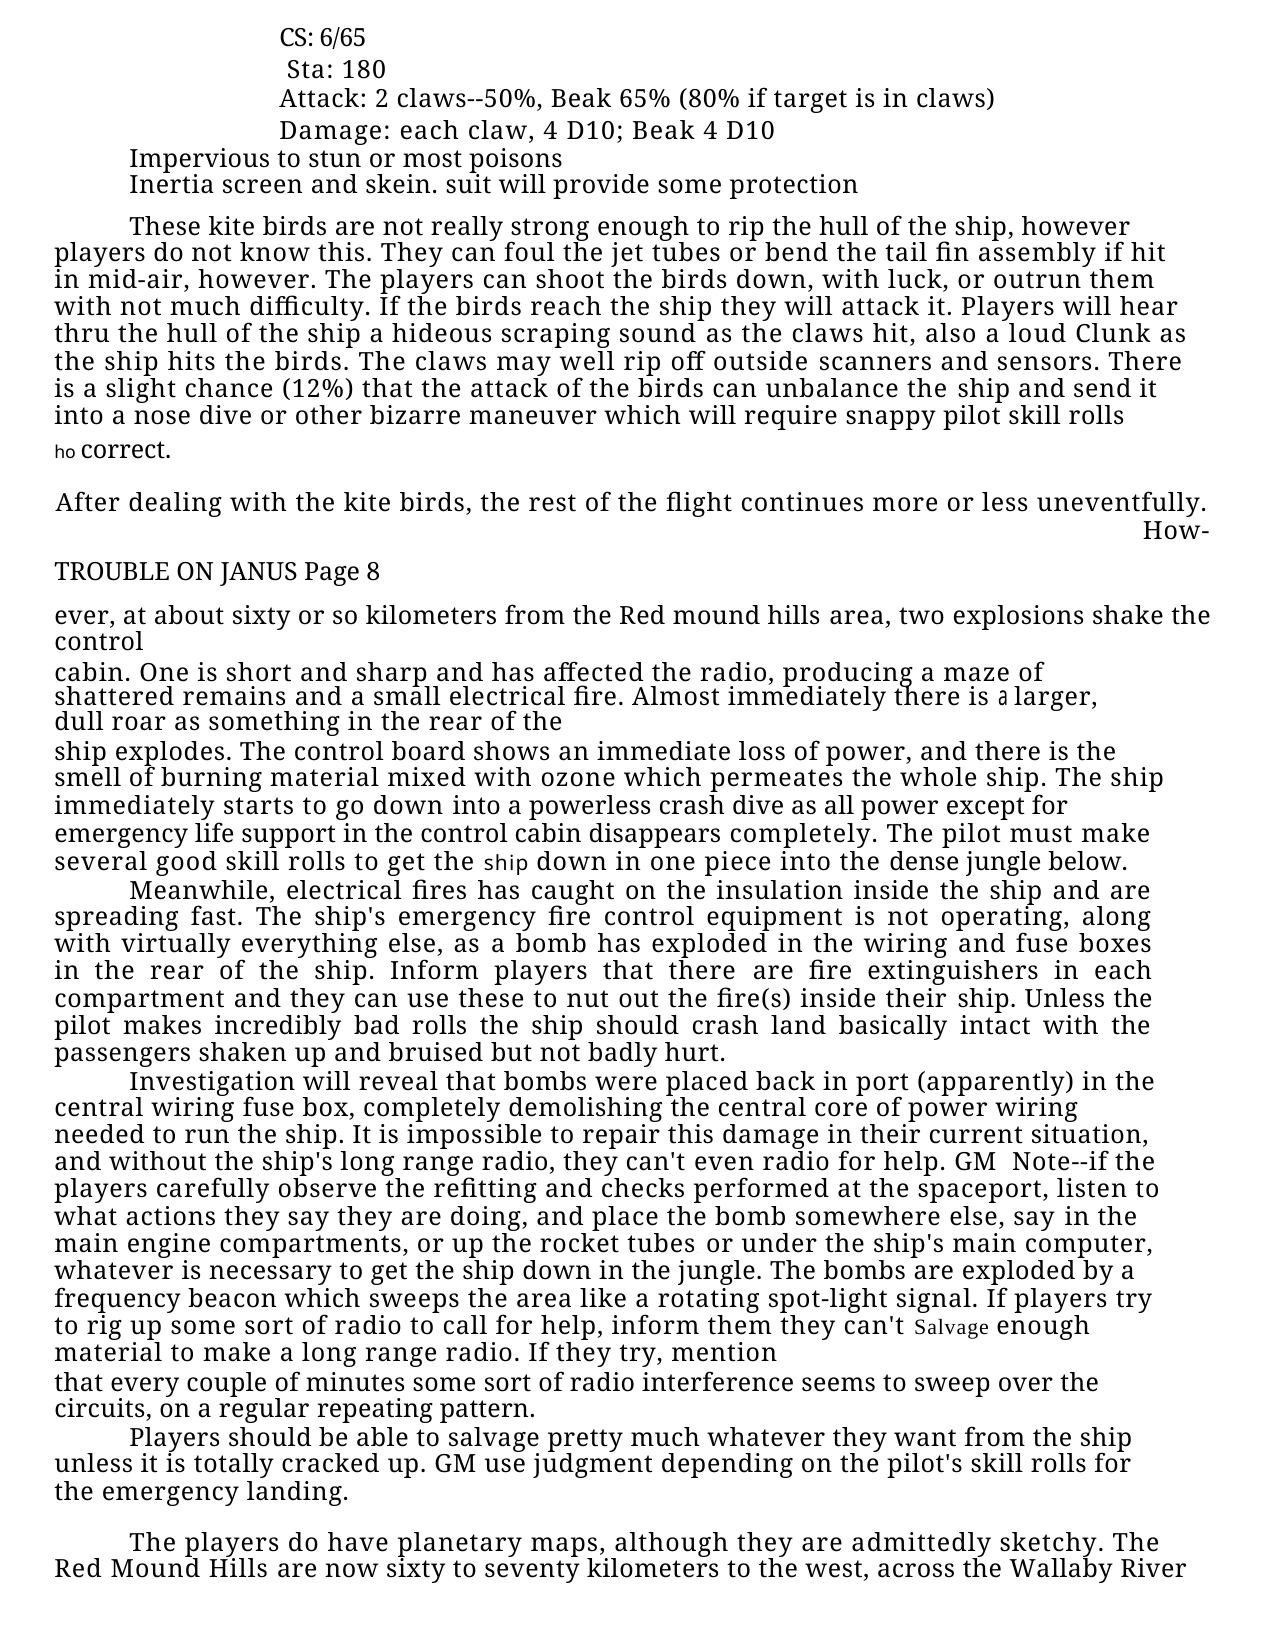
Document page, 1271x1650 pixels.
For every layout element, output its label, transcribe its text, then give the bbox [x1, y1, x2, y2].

text ever, at about sixty or so kilometers from the Red mound hills area, two explosions shake the control [54, 603, 1220, 657]
text ship explodes. The control board shows an immediate loss of power, and there is the smell of burning material mixed with ozone which permeates the whole ship. The ship immediately starts to go down into a powerless crash dive as all power except for emergency life support in the control cabin disappears completely. The pilot must make several good skill rolls to get the ship down in one piece into the dense jungle below. [54, 738, 1190, 878]
text Impervious to stun or most poisons [129, 147, 1220, 172]
text Damage: each claw, 4 D10; Beak 4 D10 [279, 113, 1220, 147]
text Attack: 2 claws--50%, Beak 65% (80% if target is in claws) [279, 86, 1220, 113]
text Inertia screen and skein. suit will provide some protection [129, 172, 1220, 199]
text Meanwhile, electrical fires has caught on the insulation inside the ship and are spreading fast. The ship's emergency fire control equipment is not operating, along with virtually everything else, as a bomb has exploded in the wiring and fuse boxes in the rear of the ship. Inform players that there are fire extinguishers in each compartment and they can use these to nut out the fire(s) inside their ship. Unless the pilot makes incredibly bad rolls the ship should crash land basically intact with the passengers shaken up and bruised but not badly hurt. [54, 878, 1153, 1069]
text TROUBLE ON JANUS Page 8 [54, 554, 1220, 588]
text After dealing with the kite birds, the rest of the flight continues more or less uneventfully. How- [54, 489, 1209, 546]
text Sta: 180 [287, 52, 1220, 86]
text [54, 1530, 1190, 1584]
text Investigation will reveal that bombs were placed back in port (apparently) in the central wiring fuse box, completely demolishing the central core of power wiring needed to run the ship. It is impossible to repair this damage in their current situation, and without the ship's long range radio, they can't even radio for help. GM Note--if the players carefully observe the refitting and checks performed at the spaceport, listen to what actions they say they are doing, and place the bomb somewhere else, say in the main engine compartments, or up the rocket tubes. or under the ship's main computer, whatever is necessary to get the ship down in the jungle. The bombs are exploded by a frequency beacon which sweeps the area like a rotating spot-light signal. If players try to rig up some sort of radio to call for help, inform them they can't Salvage enough material to make a long range radio. If they try, mention [54, 1069, 1175, 1369]
text Players should be able to salvage pretty much whatever they want from the ship unless it is totally cracked up. GM use judgment depending on the pilot's skill rolls for the emergency landing. [54, 1425, 1145, 1508]
text These kite birds are not really strong enough to rip the hull of the ship, however players do not know this. They can foul the jet tubes or bend the tail fin assembly if hit in mid-air, however. The players can shoot the birds down, with luck, or outrun them with not much difficulty. If the birds reach the ship they will attack it. Players will hear thru the hull of the ship a hideous scraping sound as the claws hit, also a loud Clunk as the ship hits the birds. The claws may well rip off outside scanners and sensors. There is a slight chance (12%) that the attack of the birds can unbalance the ship and send it into a nose dive or other bizarre maneuver which will require snappy pilot skill rolls [54, 214, 1198, 432]
text ho correct. [54, 432, 1220, 466]
text cabin. One is short and sharp and has affected the radio, producing a maze of shattered remains and a small electrical fire. Almost immediately there is a larger, dull roar as something in the rear of the [54, 661, 1153, 738]
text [279, 23, 515, 52]
text that every couple of minutes some sort of radio interference seems to sweep over the circuits, on a regular repeating pattern. [54, 1369, 1205, 1425]
